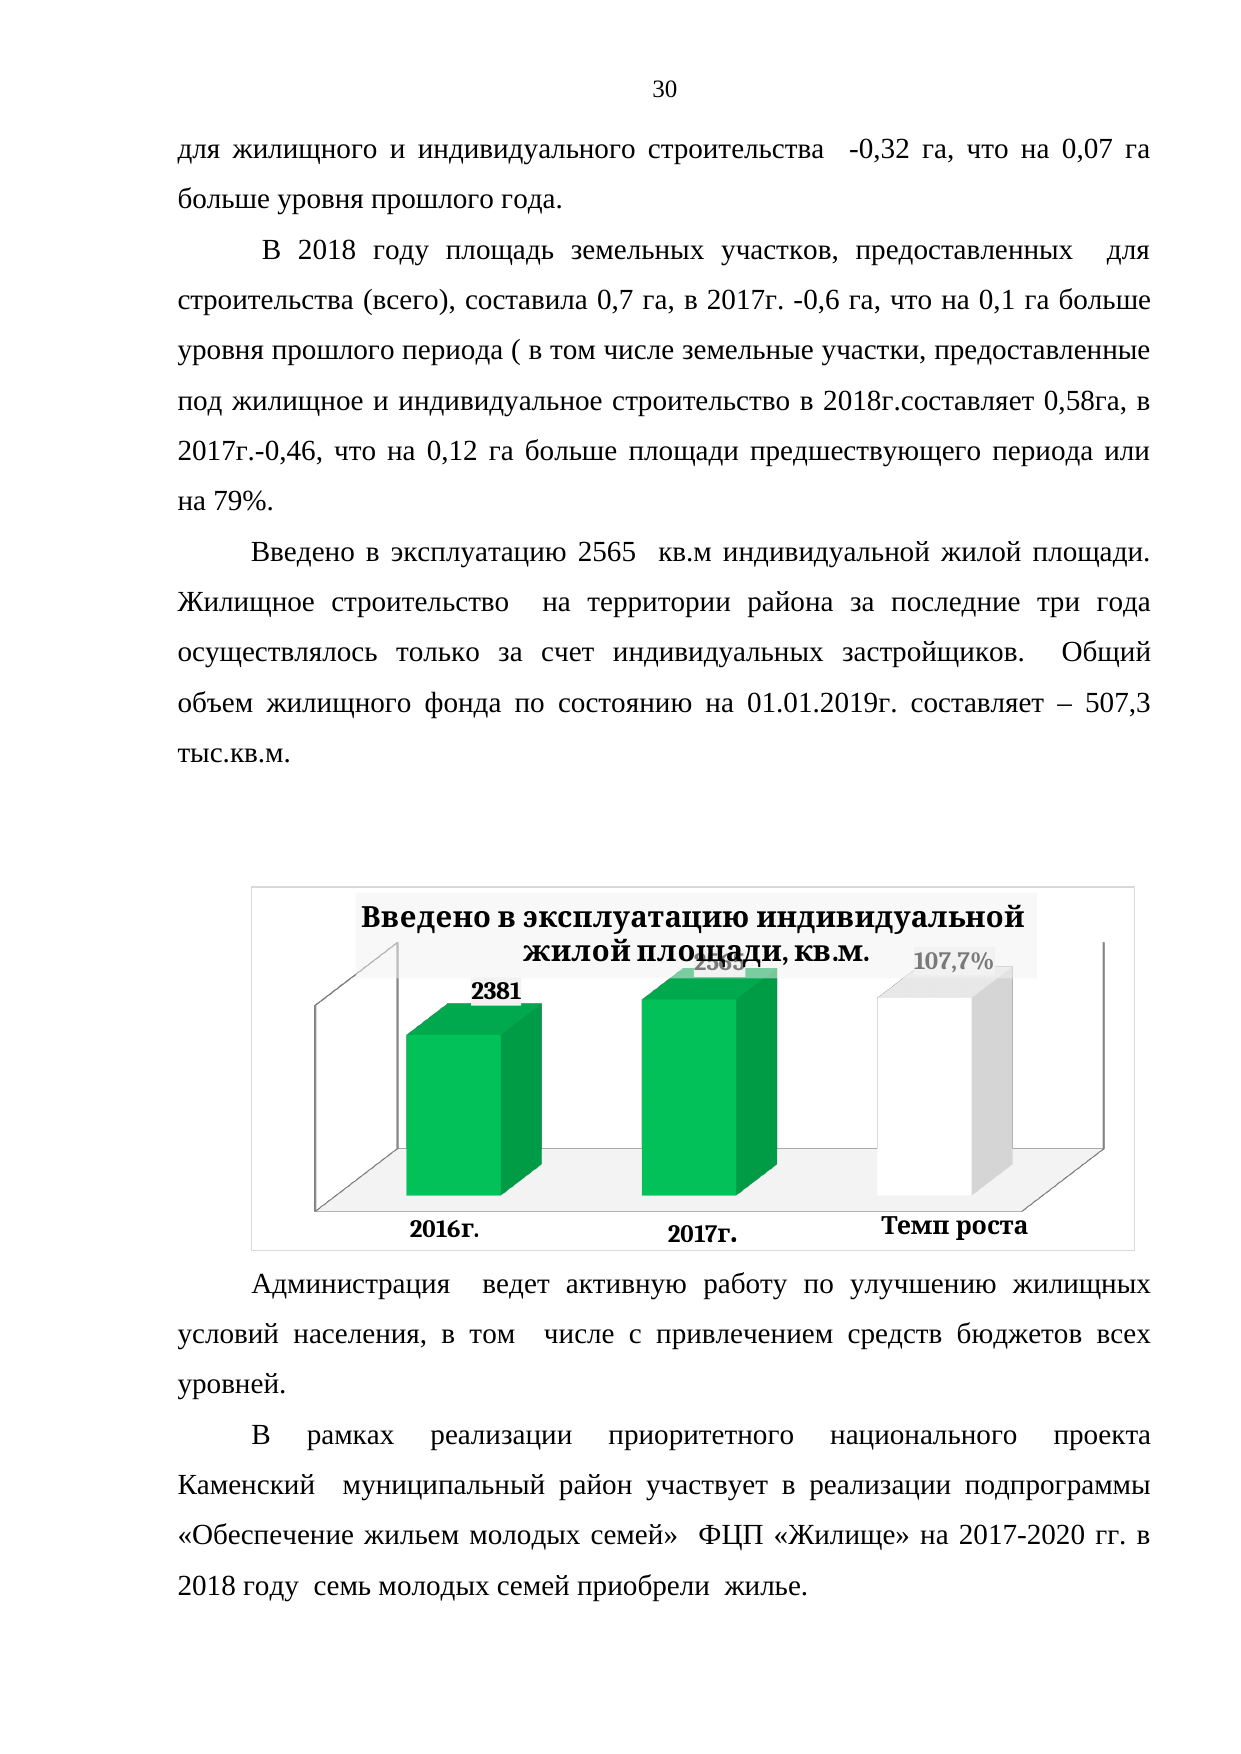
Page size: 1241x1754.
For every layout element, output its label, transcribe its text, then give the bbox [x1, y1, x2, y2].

text В 2018 году площадь земельных участков, предоставленных для строительства (всего), составила 0,7 га, в 2017г. -0,6 га, что на 0,1 га больше уровня прошлого периода ( в том числе земельные участки, предоставленные под жилищное и индивидуальное строительство в 2018г.составляет 0,58га, в 2017г.-0,46, что на 0,12 га больше площади предшествующего периода или на 79%. [177, 232, 1152, 517]
text Администрация ведет активную работу по улучшению жилищных условий населения, в том числе с привлечением средств бюджетов всех уровней. [177, 1266, 1152, 1400]
text В рамках реализации приоритетного национального проекта Каменский муниципальный район участвует в реализации подпрограммы «Обеспечение жильем молодых семей» ФЦП «Жилище» на 2017-2020 гг. в 2018 году семь молодых семей приобрели жилье. [177, 1417, 1152, 1601]
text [177, 131, 1152, 215]
text Введено в эксплуатацию 2565 кв.м индивидуальной жилой площади. Жилищное строительство на территории района за последние три года осуществлялось только за счет индивидуальных застройщиков. Общий объем жилищного фонда по состоянию на 01.01.2019г. составляет – 507,3 тыс.кв.м. [177, 534, 1152, 768]
